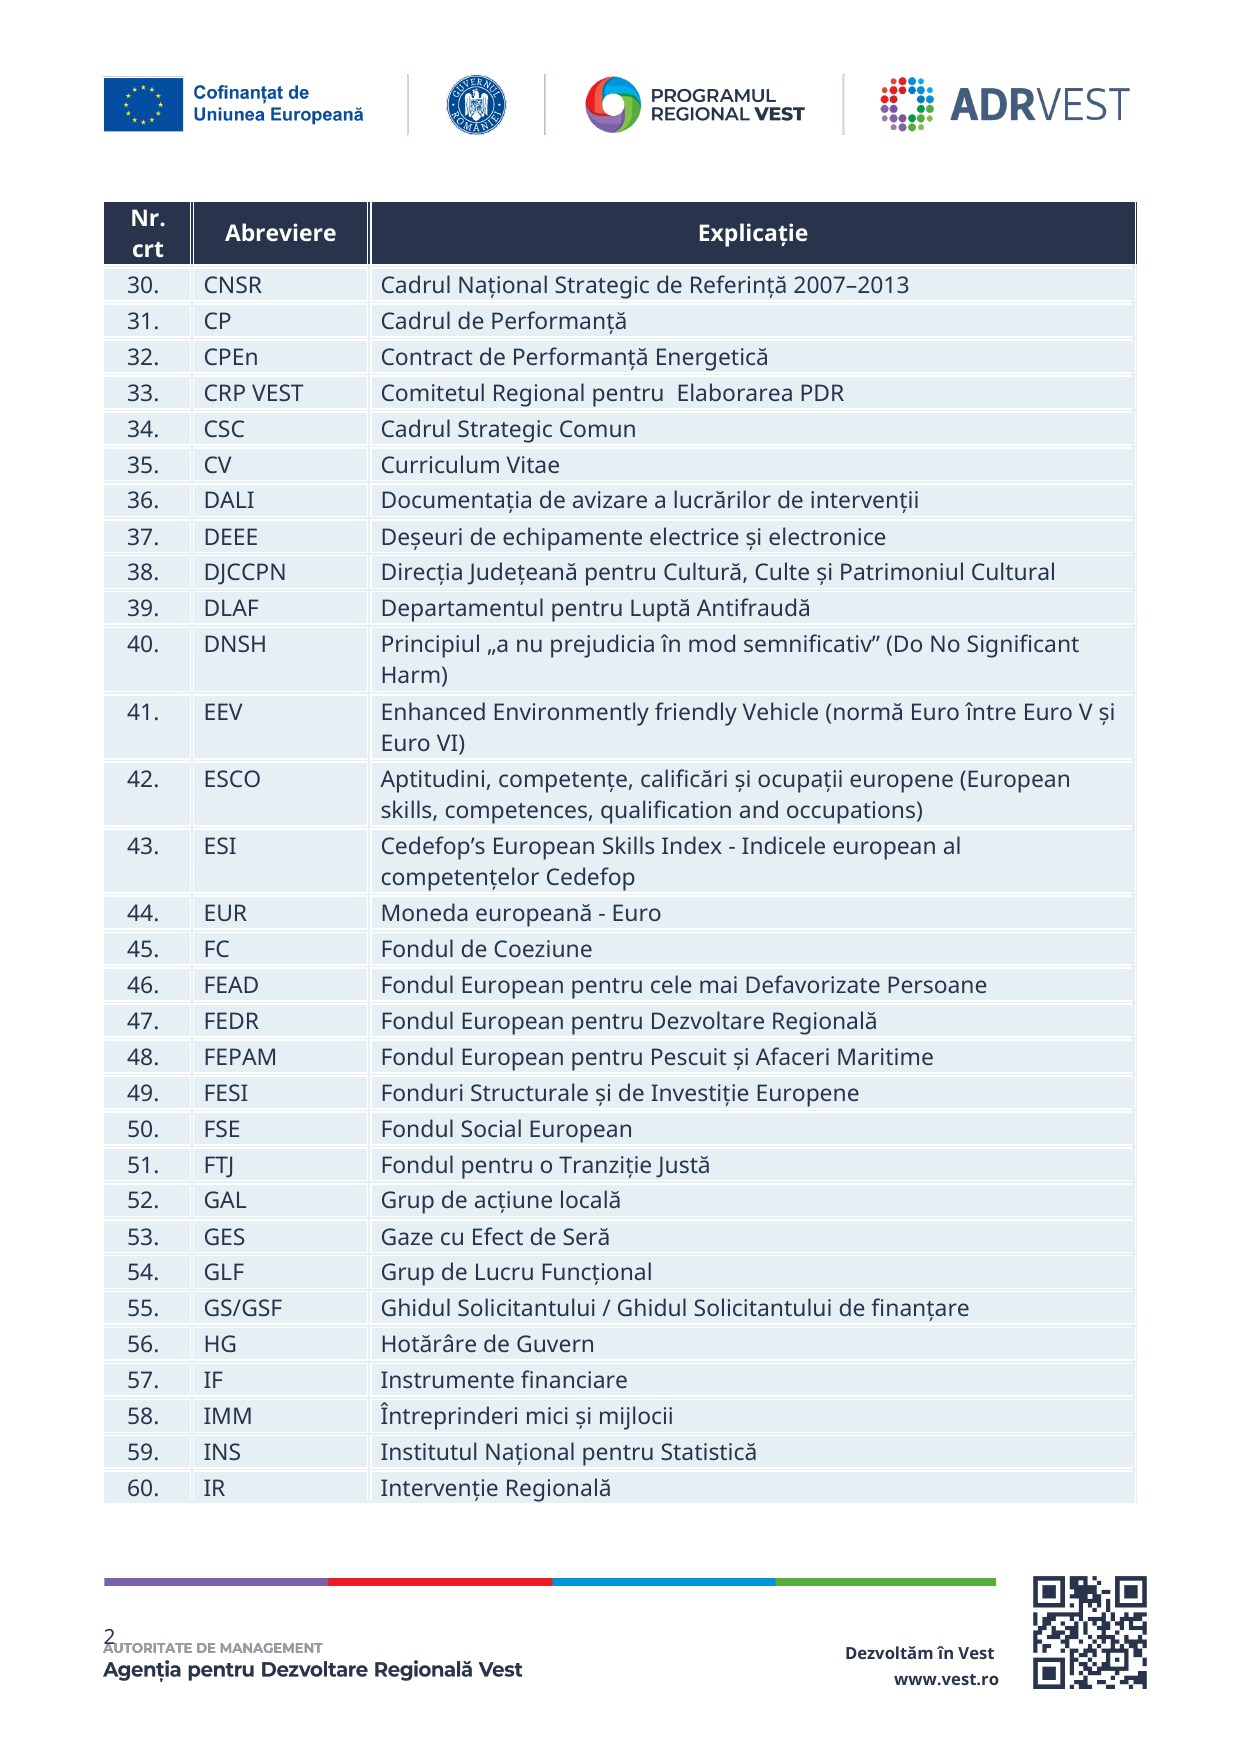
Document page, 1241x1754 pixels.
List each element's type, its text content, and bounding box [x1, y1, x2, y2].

table_cell GLF [194, 1256, 367, 1288]
table_cell [104, 269, 190, 300]
table_cell ESCO [194, 763, 367, 825]
table_cell [104, 521, 190, 552]
table_cell Ghidul Solicitantului / Ghidul Solicitantului de finanțare [369, 1288, 1137, 1323]
table_cell CPEn [194, 341, 367, 372]
table_cell Curriculum Vitae [369, 444, 1137, 480]
table_cell [104, 969, 190, 1000]
table_cell Instrumente financiare [369, 1360, 1137, 1395]
table_cell Enhanced Environmently friendly Vehicle (normă Euro între Euro V și Euro VI) [369, 691, 1137, 758]
table_cell Direcția Județeană pentru Cultură, Culte şi Patrimoniul Cultural [369, 552, 1137, 588]
table_cell [104, 1149, 190, 1180]
table_cell GES [194, 1221, 367, 1252]
table_cell FTJ [194, 1149, 367, 1180]
table_cell Moneda europeană - Euro [369, 892, 1137, 928]
table_cell [104, 1041, 190, 1072]
table_cell [104, 485, 190, 516]
table_cell DJCCPN [194, 556, 367, 588]
table_cell Cadrul de Performanță [369, 300, 1137, 336]
table_cell [104, 1113, 190, 1144]
table_cell Grup de acțiune locală [369, 1180, 1137, 1216]
table_cell [104, 1364, 190, 1395]
table_header Abreviere [194, 202, 367, 264]
table_cell Principiul „a nu prejudicia în mod semnificativ” (Do No Significant Harm) [369, 624, 1137, 691]
table_cell Documentația de avizare a lucrărilor de intervenții [369, 480, 1137, 516]
picture [1025, 1567, 1156, 1698]
table_cell Fondul European pentru cele mai Defavorizate Persoane [369, 964, 1137, 1000]
table_cell [104, 449, 190, 480]
table_cell [104, 305, 190, 336]
table_cell [104, 1077, 190, 1108]
table_cell [104, 1185, 190, 1216]
table_cell Departamentul pentru Luptă Antifraudă [369, 588, 1137, 623]
table_cell Cadrul Național Strategic de Referință 2007–2013 [369, 264, 1137, 300]
table_cell [104, 933, 190, 964]
table_cell CP [194, 305, 367, 336]
table_cell [104, 1467, 192, 1503]
table_cell [104, 1005, 190, 1036]
table_cell CNSR [194, 269, 367, 300]
table_cell [104, 696, 190, 758]
table_cell Fondul pentru o Tranziție Justă [369, 1144, 1137, 1180]
table_cell [104, 1328, 190, 1359]
table_cell IF [194, 1364, 367, 1395]
table_cell FEDR [194, 1005, 367, 1036]
table_cell [104, 1221, 190, 1252]
table_cell Întreprinderi mici și mijlocii [369, 1395, 1137, 1431]
table_cell CSC [194, 413, 367, 444]
table_cell FC [194, 933, 367, 964]
table_cell Intervenție Regională [369, 1467, 1137, 1503]
table_cell Deşeuri de echipamente electrice şi electronice [369, 516, 1137, 552]
table_cell [104, 1292, 190, 1323]
table_header Nr. crt [104, 202, 190, 264]
table_cell Aptitudini, competențe, calificări și ocupații europene (European skills, competences, qualification and occupations) [369, 758, 1137, 825]
table_cell IMM [194, 1400, 367, 1431]
table_cell HG [194, 1328, 367, 1359]
table_cell Gaze cu Efect de Seră [369, 1216, 1137, 1252]
table_cell [104, 341, 190, 372]
table_cell EUR [194, 897, 367, 928]
table_cell DNSH [194, 628, 367, 691]
table_cell Fondul European pentru Pescuit şi Afaceri Maritime [369, 1036, 1137, 1072]
table_cell [104, 1400, 190, 1431]
table_cell FEAD [194, 969, 367, 1000]
table_cell CRP VEST [194, 377, 367, 408]
table_cell GS/GSF [194, 1292, 367, 1323]
table_cell [104, 1256, 190, 1288]
table_header Explicație [372, 202, 1135, 264]
table_cell Comitetul Regional pentru Elaborarea PDR [369, 372, 1137, 408]
table_cell DEEE [194, 521, 367, 552]
table_cell EEV [194, 696, 367, 758]
table_cell [104, 763, 190, 825]
table_cell [104, 413, 190, 444]
table_cell Hotărâre de Guvern [369, 1324, 1137, 1359]
table_cell Fondul Social European [369, 1108, 1137, 1144]
table_cell Institutul Național pentru Statistică [369, 1431, 1137, 1467]
table_cell Fondul de Coeziune [369, 928, 1137, 964]
table_cell IR [192, 1467, 369, 1503]
table_cell [104, 897, 190, 928]
table_cell Fonduri Structurale și de Investiție Europene [369, 1072, 1137, 1108]
table_cell [104, 592, 190, 623]
table_cell INS [194, 1436, 367, 1467]
table_cell Fondul European pentru Dezvoltare Regională [369, 1000, 1137, 1036]
table_cell CV [194, 449, 367, 480]
table_cell DLAF [194, 592, 367, 623]
table_cell Contract de Performanță Energetică [369, 336, 1137, 372]
table_cell DALI [194, 485, 367, 516]
table_cell GAL [194, 1185, 367, 1216]
table_cell FEPAM [194, 1041, 367, 1072]
picture [102, 74, 1130, 135]
table_cell [104, 556, 190, 588]
table_cell Cedefop’s European Skills Index - Indicele european al competențelor Cedefop [369, 825, 1137, 892]
table_cell Cadrul Strategic Comun [369, 408, 1137, 444]
table_cell Grup de Lucru Funcțional [369, 1252, 1137, 1288]
table_cell [104, 377, 190, 408]
table_cell FSE [194, 1113, 367, 1144]
table_cell [104, 830, 190, 892]
table_cell [104, 1436, 190, 1467]
table_cell FESI [194, 1077, 367, 1108]
table_cell [104, 628, 190, 691]
table_cell ESI [194, 830, 367, 892]
